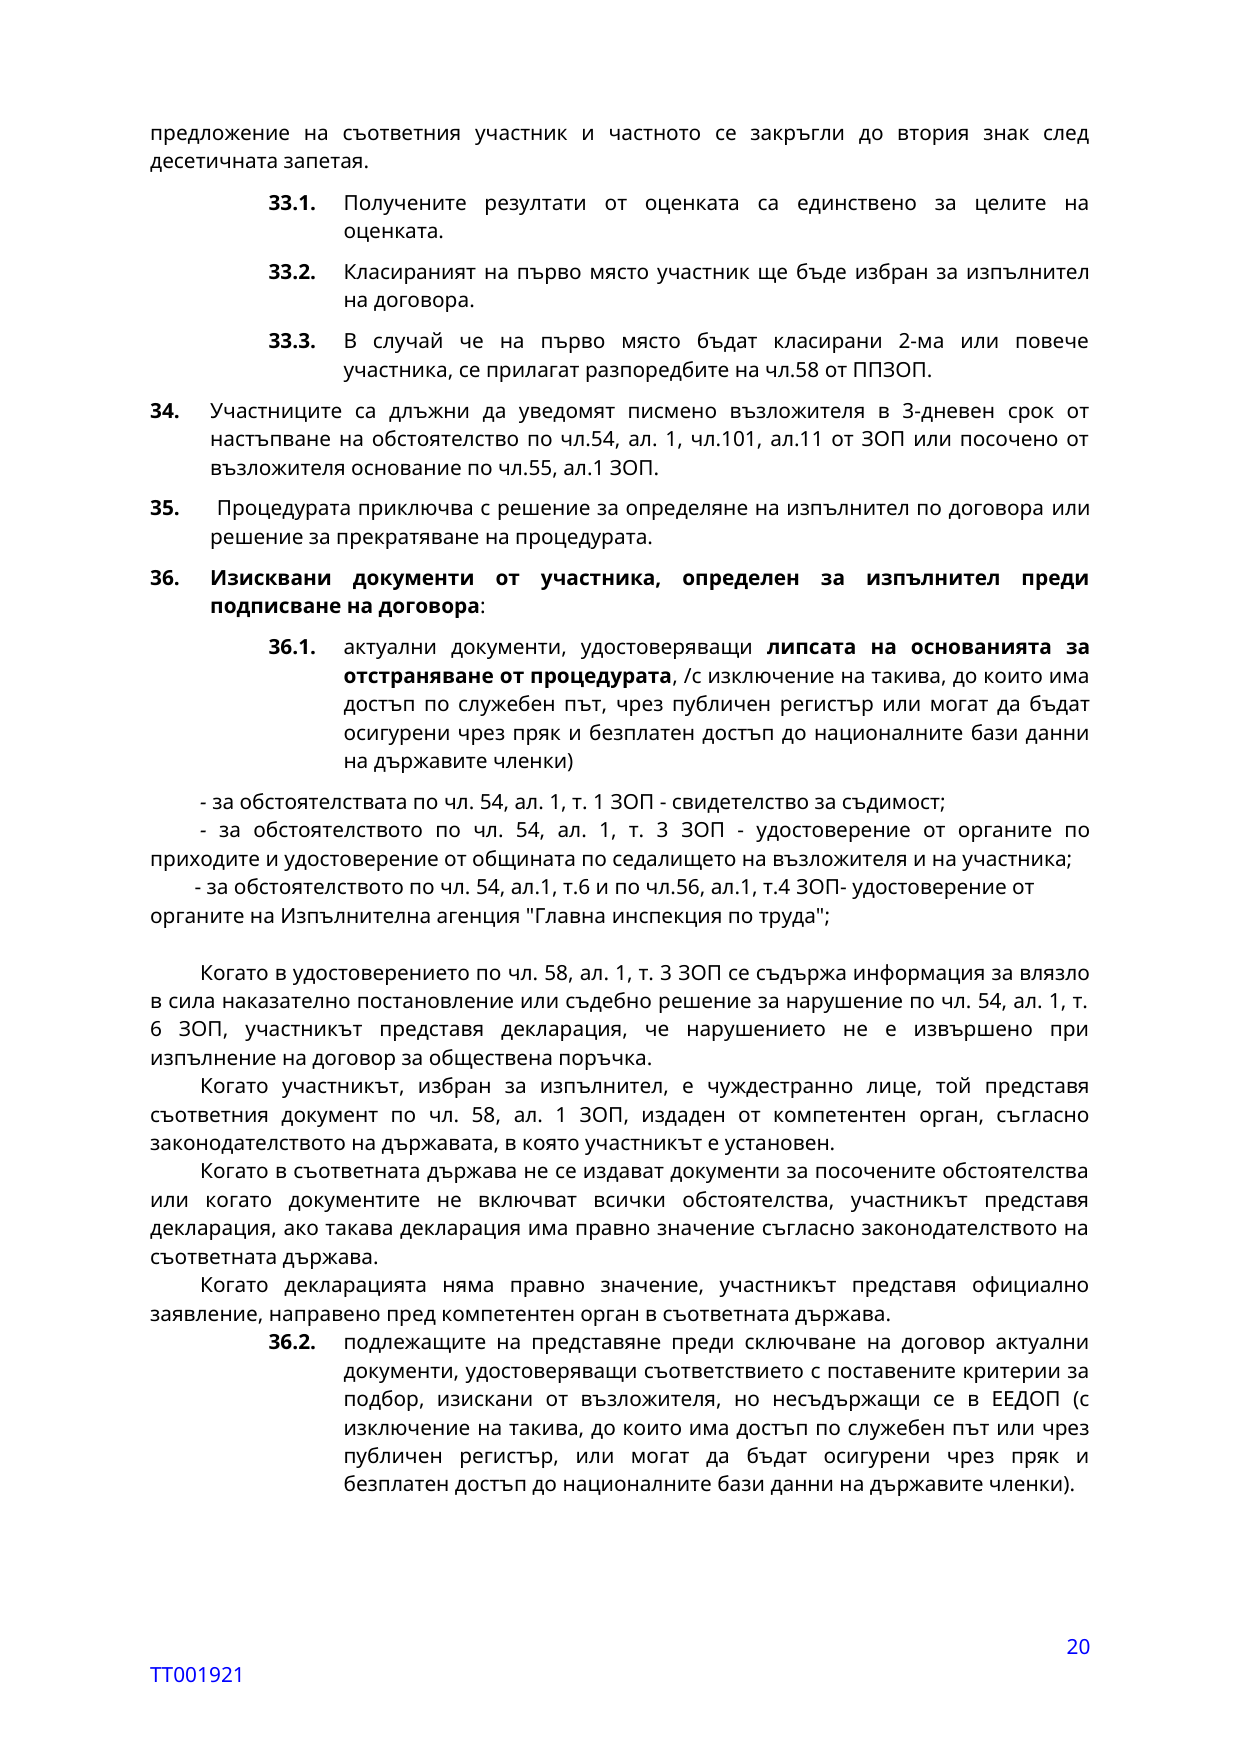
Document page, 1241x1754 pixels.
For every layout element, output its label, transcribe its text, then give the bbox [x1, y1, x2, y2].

text - за обстоятелствата по чл. 54, ал. 1, т. 1 ЗОП - свидетелство за съдимост; [150, 787, 1090, 815]
list актуални документи, удостоверяващи липсата на основанията за отстраняване от процедурата, /с изключение на такива, до които има достъп по служебен път, чрез публичен регистър или могат да бъдат осигурени чрез пряк и безплатен достъп до националните бази данни на държавите членки) [268, 632, 1090, 774]
text - за обстоятелството по чл. 54, ал. 1, т. 3 ЗОП - удостоверение от органите по приходите и удостоверение от общината по седалището на възложителя и на участника; [150, 815, 1090, 872]
list подлежащите на представяне преди сключване на договор актуални документи, удостоверяващи съответствието с поставените критерии за подбор, изискани от възложителя, но несъдържащи се в ЕЕДОП (с изключение на такива, до които има достъп по служебен път или чрез публичен регистър, или могат да бъдат осигурени чрез пряк и безплатен достъп до националните бази данни на държавите членки). [268, 1327, 1090, 1498]
list Получените резултати от оценката са единствено за целите на оценката. [268, 188, 1090, 244]
list Изисквани документи от участника, определен за изпълнител преди подписване на договора: [150, 563, 1090, 620]
text Когато в удостоверението по чл. 58, ал. 1, т. 3 ЗОП се съдържа информация за влязло в сила наказателно постановление или съдебно решение за нарушение по чл. 54, ал. 1, т. 6 ЗОП, участникът представя декларация, че нарушението не е извършено при изпълнение на договор за обществена поръчка. [150, 958, 1090, 1071]
list Участниците са длъжни да уведомят писмено възложителя в 3-дневен срок от настъпване на обстоятелство по чл.54, ал. 1, чл.101, ал.11 от ЗОП или посочено от възложителя основание по чл.55, ал.1 ЗОП. [150, 396, 1090, 481]
text Когато участникът, избран за изпълнител, е чуждестранно лице, той представя съответния документ по чл. 58, ал. 1 ЗОП, издаден от компетентен орган, съгласно законодателството на държавата, в която участникът е установен. [150, 1071, 1090, 1157]
text Когато в съответната държава не се издават документи за посочените обстоятелства или когато документите не включват всички обстоятелства, участникът представя декларация, ако такава декларация има правно значение съгласно законодателството на съответната държава. [150, 1157, 1090, 1270]
list Класираният на първо място участник ще бъде избран за изпълнител на договора. [268, 257, 1090, 314]
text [150, 118, 1090, 175]
list В случай че на първо място бъдат класирани 2-ма или повече участника, се прилагат разпоредбите на чл.58 от ППЗОП. [268, 326, 1090, 383]
text Когато декларацията няма правно значение, участникът представя официално заявление, направено пред компетентен орган в съответната държава. [150, 1270, 1090, 1327]
text - за обстоятелството по чл. 54, ал.1, т.6 и по чл.56, ал.1, т.4 ЗОП- удостоверение от органите на Изпълнителна агенция "Главна инспекция по труда"; [150, 872, 1090, 929]
list Процедурата приключва с решение за определяне на изпълнител по договора или решение за прекратяване на процедурата. [150, 493, 1090, 550]
